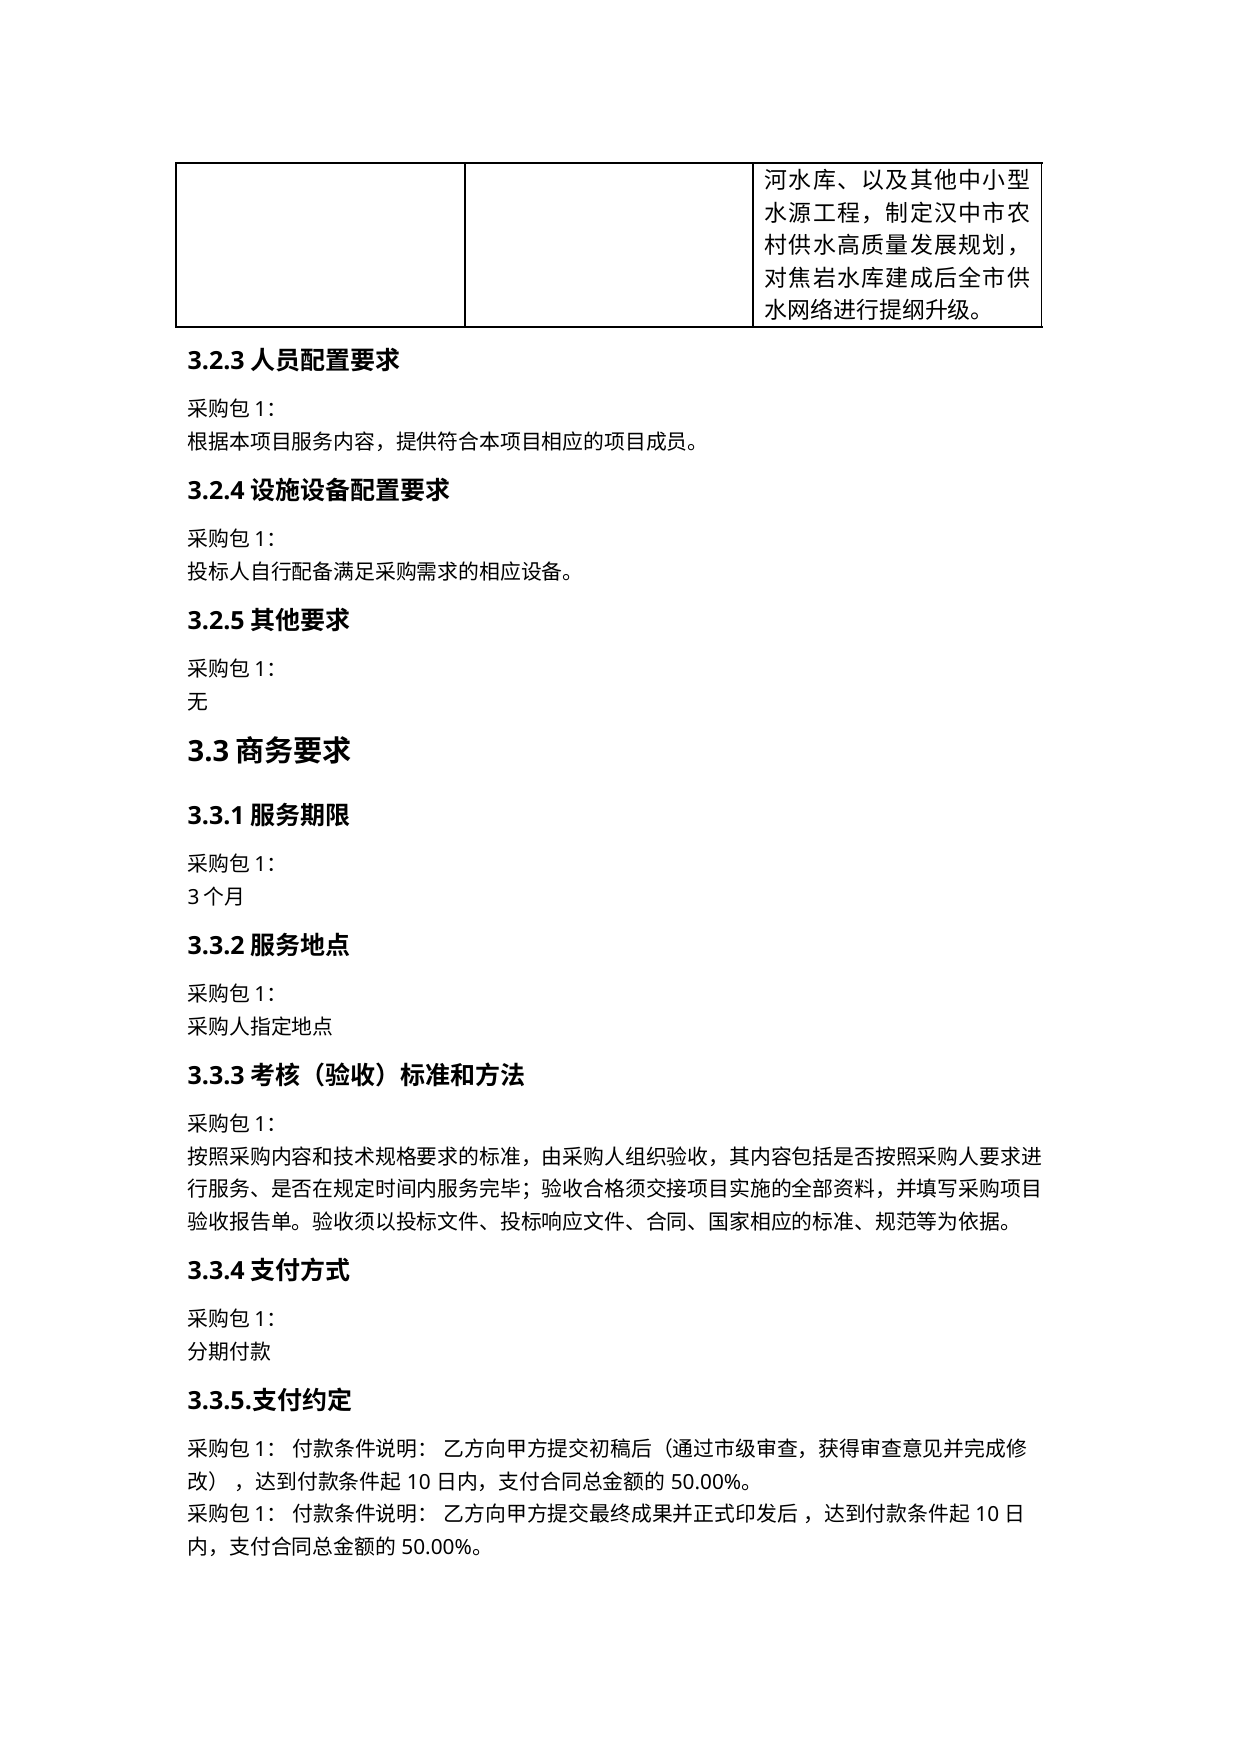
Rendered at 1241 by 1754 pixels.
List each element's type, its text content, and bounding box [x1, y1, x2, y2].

text 3.3.3考核（验收）标准和方法 [187, 1043, 1053, 1108]
text 采购包1： 付款条件说明： 乙方向甲方提交最终成果并正式印发后 ，达到付款条件起 10 日内，支付合同总金额的 50.00%。 [187, 1498, 1053, 1563]
text 分期付款 [187, 1335, 1053, 1368]
text 根据本项目服务内容，提供符合本项目相应的项目成员。 [187, 425, 1053, 458]
text 采购包1： 付款条件说明： 乙方向甲方提交初稿后（通过市级审查，获得审查意见并完成修改） ，达到付款条件起 10 日内，支付合同总金额的 50.00%。 [187, 1433, 1053, 1498]
text 采购包1： [187, 1108, 1053, 1140]
text 采购包1： [187, 523, 1053, 555]
text 采购包1： [187, 1303, 1053, 1335]
table_cell 1 [177, 164, 464, 326]
text 投标人自行配备满足采购需求的相应设备。 [187, 555, 1053, 588]
text 采购包1： [187, 848, 1053, 880]
text 3.2.5其他要求 [187, 588, 1053, 653]
table_cell [466, 164, 752, 326]
text 3个月 [187, 880, 1053, 913]
text 3.3.4支付方式 [187, 1238, 1053, 1303]
text 3.2.3人员配置要求 [187, 328, 1053, 393]
text 采购包1： [187, 653, 1053, 685]
text 3.3.2服务地点 [187, 913, 1053, 978]
text 按照采购内容和技术规格要求的标准，由采购人组织验收，其内容包括是否按照采购人要求进行服务、是否在规定时间内服务完毕；验收合格须交接项目实施的全部资料，并填写采购项目验收报告单。验收须以投标文件、投标响应文件、合同、国家相应的标准、规范等为依据。 [187, 1140, 1053, 1238]
text 采购包1： [187, 393, 1053, 425]
text 采购包1： [187, 978, 1053, 1010]
text 3.3.5.支付约定 [187, 1368, 1053, 1433]
text 无 [187, 685, 1053, 718]
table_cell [754, 164, 1041, 326]
text 3.3商务要求 [187, 718, 1053, 783]
text 3.2.4设施设备配置要求 [187, 458, 1053, 523]
text 采购人指定地点 [187, 1010, 1053, 1043]
text 3.3.1服务期限 [187, 783, 1053, 848]
